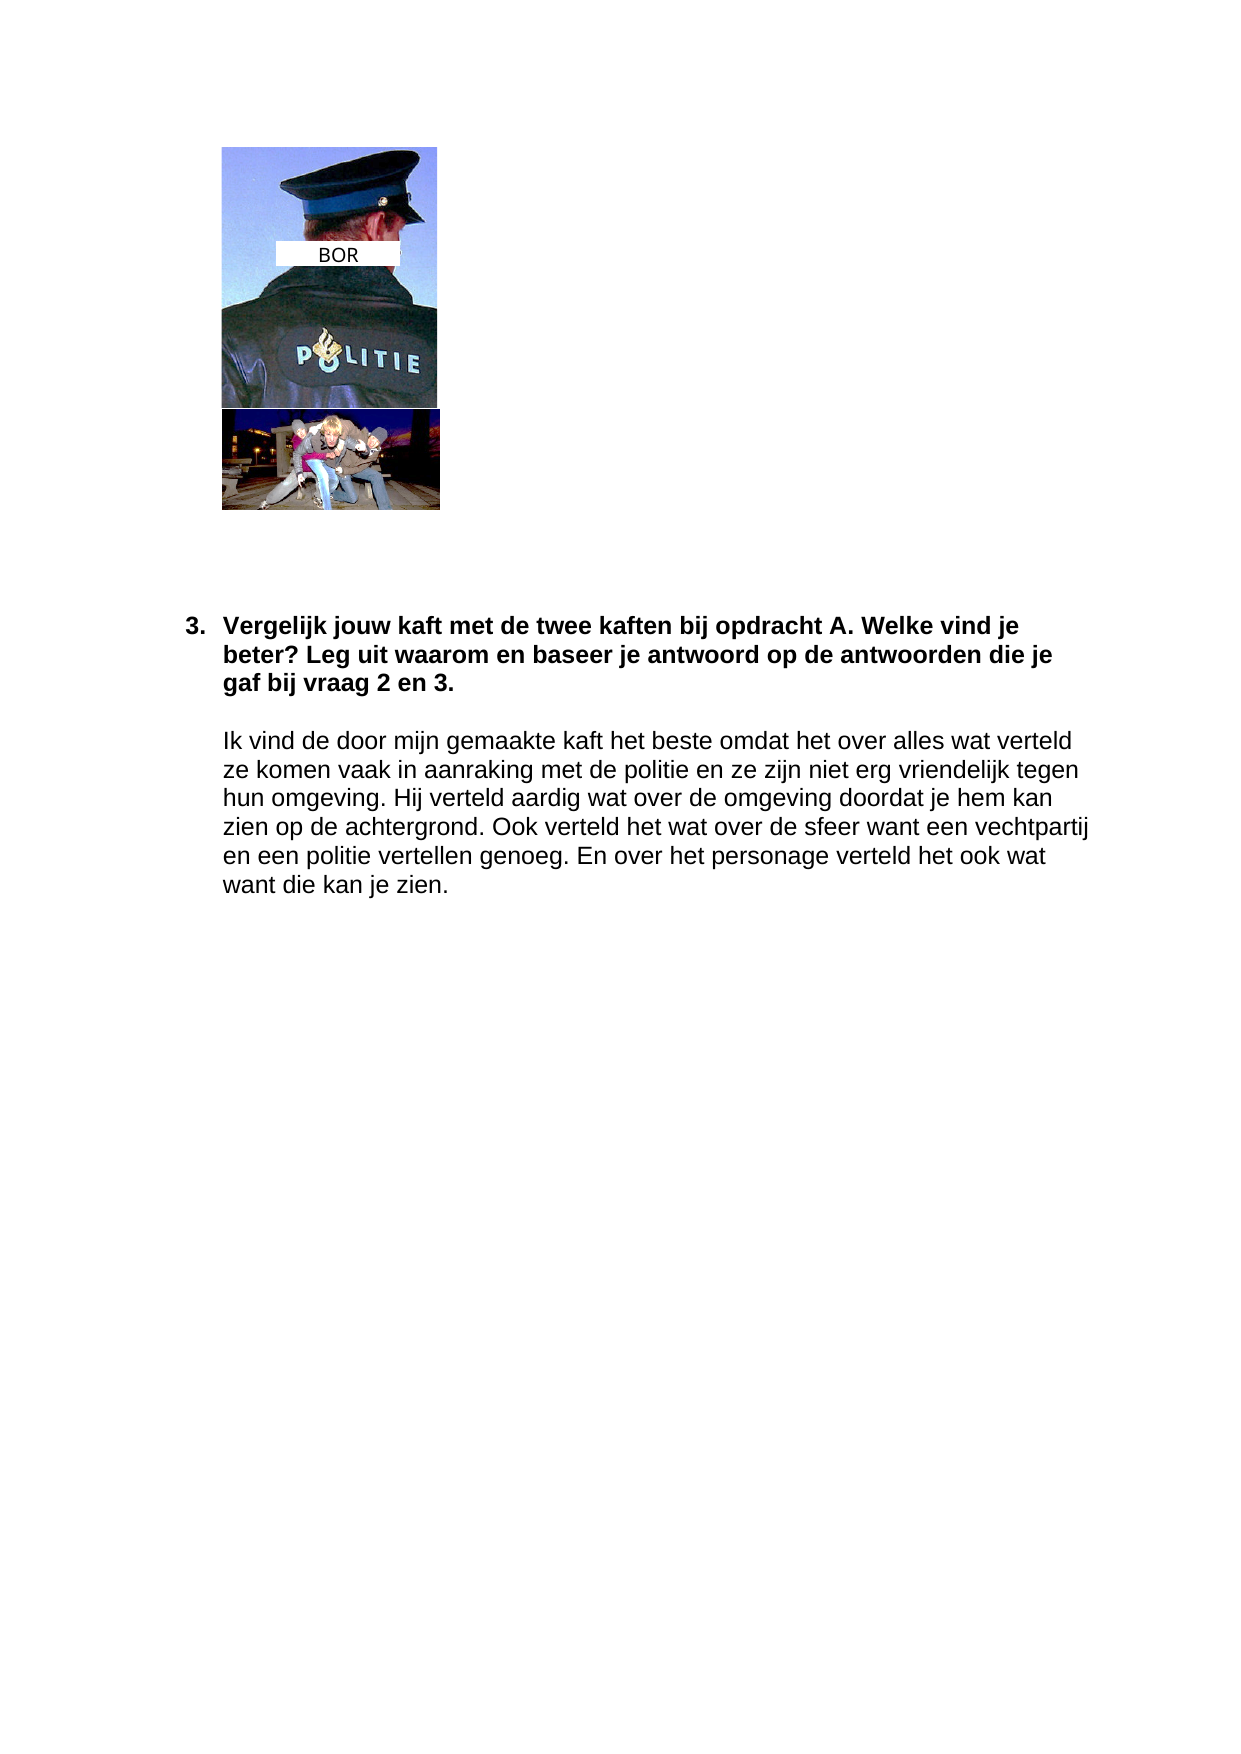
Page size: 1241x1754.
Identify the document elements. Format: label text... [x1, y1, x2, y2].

list Vergelijk jouw kaft met de twee kaften bij opdracht A. Welke vind je beter? Leg uit waarom en baseer je antwoord op de antwoorden die je gaf bij vraag 2 en 3. [185, 611, 1093, 697]
list Ik vind de door mijn gemaakte kaft het beste omdat het over alles wat verteld ze komen vaak in aanraking met de politie en ze zijn niet erg vriendelijk tegen hun omgeving. Hij verteld aardig wat over de omgeving doordat je hem kan zien op de achtergrond. Ook verteld het wat over de sfeer want een vechtpartij en een politie vertellen genoeg. En over het personage verteld het ook wat want die kan je zien. [223, 726, 1093, 898]
picture [222, 409, 440, 510]
